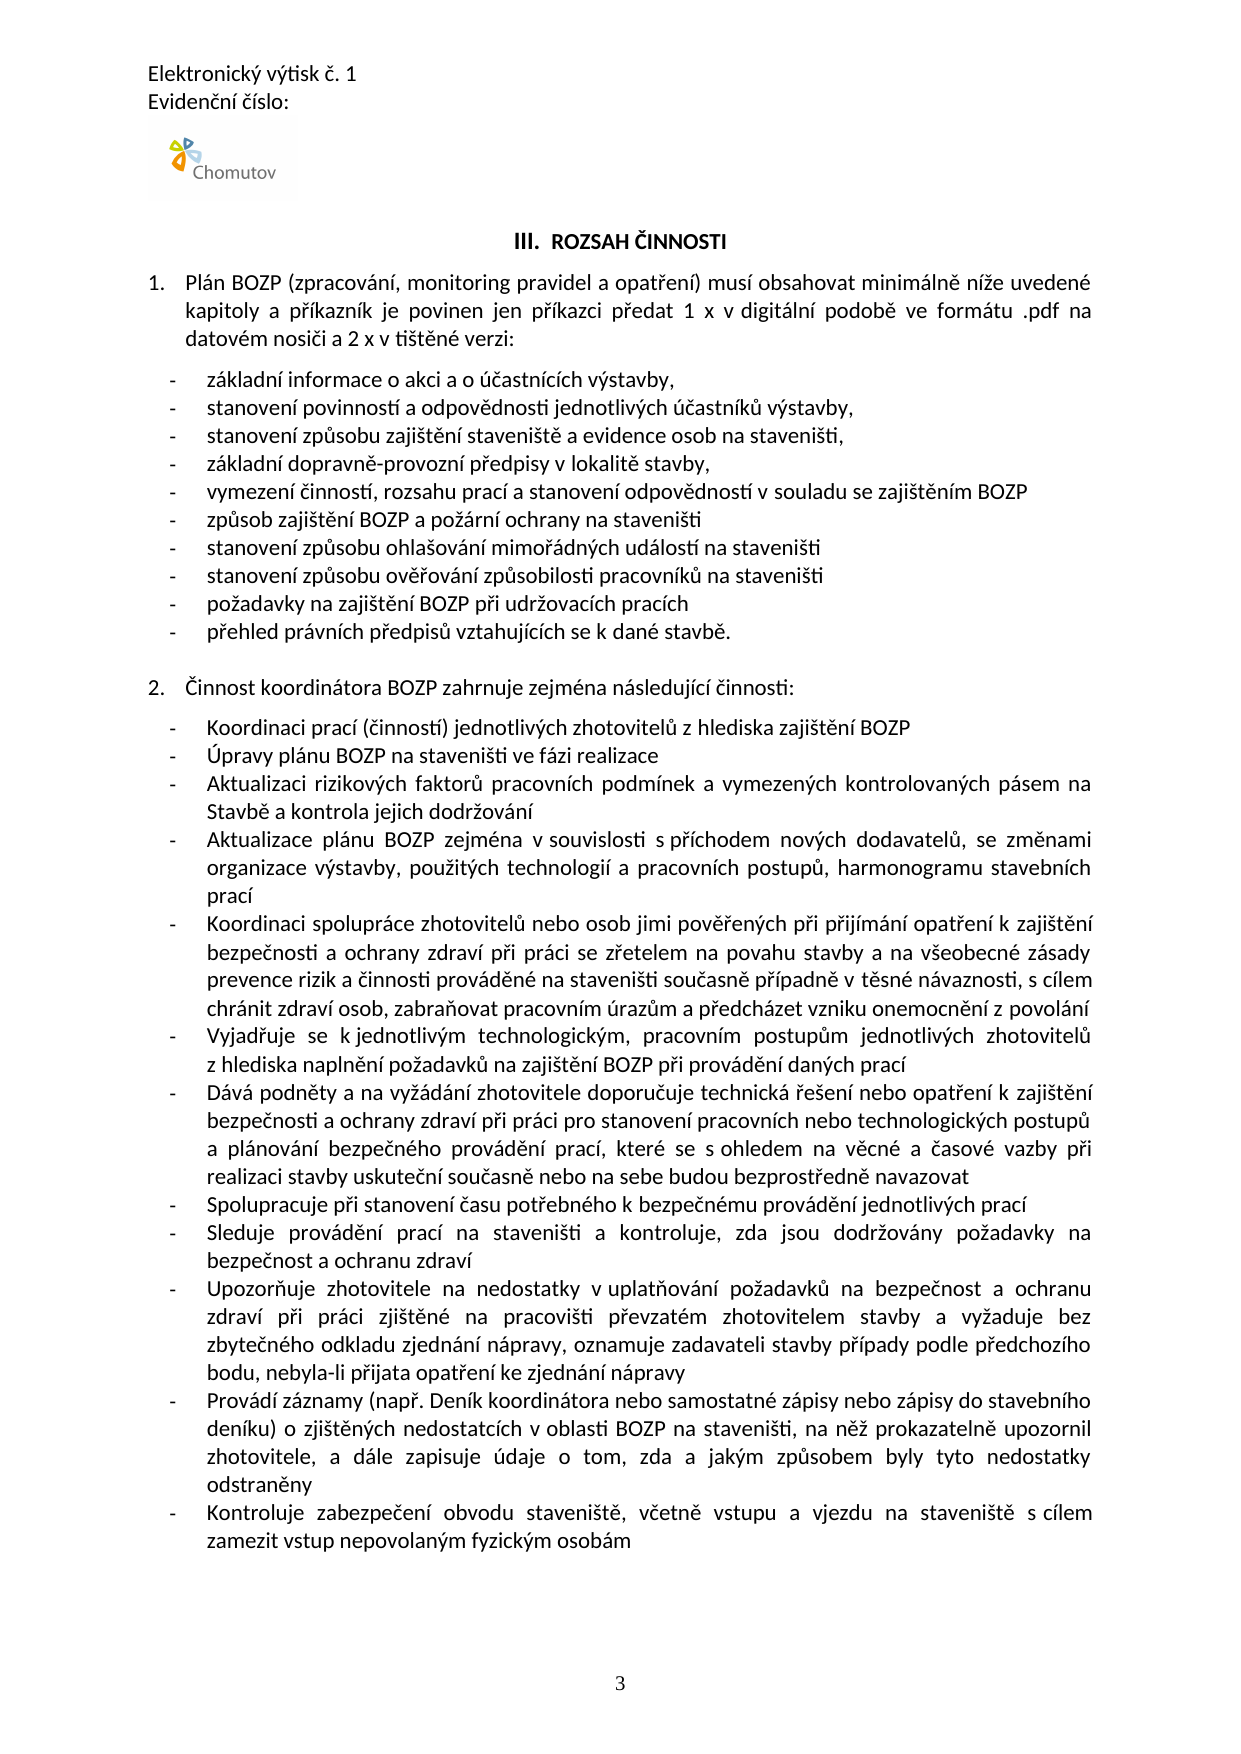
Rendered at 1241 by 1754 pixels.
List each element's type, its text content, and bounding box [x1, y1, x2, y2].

list Aktualizace plánu BOZP zejména v souvislosti s příchodem nových dodavatelů, se změnami organizace výstavby, použitých technologií a pracovních postupů, harmonogramu stavebních prací [169, 826, 1093, 909]
list stanovení způsobu zajištění staveniště a evidence osob na staveništi, [169, 421, 1093, 449]
list Činnost koordinátora BOZP zahrnuje zejména následující činnosti: [148, 673, 1093, 701]
subtitle III. ROZSAH ČINNOSTI [148, 225, 1093, 256]
list Spolupracuje při stanovení času potřebného k bezpečnému provádění jednotlivých prací [169, 1190, 1093, 1218]
list Sleduje provádění prací na staveništi a kontroluje, zda jsou dodržovány požadavky na bezpečnost a ochranu zdraví [169, 1218, 1093, 1274]
list stanovení způsobu ověřování způsobilosti pracovníků na staveništi [169, 561, 1093, 589]
list základní informace o akci a o účastnících výstavby, [169, 365, 1093, 393]
list způsob zajištění BOZP a požární ochrany na staveništi [169, 505, 1093, 533]
list požadavky na zajištění BOZP při udržovacích pracích [169, 589, 1093, 617]
list Koordinaci prací (činností) jednotlivých zhotovitelů z hlediska zajištění BOZP [169, 713, 1093, 741]
list vymezení činností, rozsahu prací a stanovení odpovědností v souladu se zajištěním BOZP [169, 477, 1093, 505]
list Úpravy plánu BOZP na staveništi ve fázi realizace [169, 741, 1093, 769]
list stanovení povinností a odpovědnosti jednotlivých účastníků výstavby, [169, 393, 1093, 421]
list přehled právních předpisů vztahujících se k dané stavbě. [169, 617, 1093, 645]
list Kontroluje zabezpečení obvodu staveniště, včetně vstupu a vjezdu na staveniště s cílem zamezit vstup nepovolaným fyzickým osobám [169, 1498, 1093, 1554]
list Dává podněty a na vyžádání zhotovitele doporučuje technická řešení nebo opatření k zajištění bezpečnosti a ochrany zdraví při práci pro stanovení pracovních nebo technologických postupů a plánování bezpečného provádění prací, které se s ohledem na věcné a časové vazby při realizaci stavby uskuteční současně nebo na sebe budou bezprostředně navazovat [169, 1078, 1093, 1190]
list Plán BOZP (zpracování, monitoring pravidel a opatření) musí obsahovat minimálně níže uvedené kapitoly a příkazník je povinen jen příkazci předat 1 x v digitální podobě ve formátu .pdf na datovém nosiči a 2 x v tištěné verzi: [148, 268, 1093, 352]
list Aktualizaci rizikových faktorů pracovních podmínek a vymezených kontrolovaných pásem na Stavbě a kontrola jejich dodržování [169, 769, 1093, 826]
list Upozorňuje zhotovitele na nedostatky v uplatňování požadavků na bezpečnost a ochranu zdraví při práci zjištěné na pracovišti převzatém zhotovitelem stavby a vyžaduje bez zbytečného odkladu zjednání nápravy, oznamuje zadavateli stavby případy podle předchozího bodu, nebyla-li přijata opatření ke zjednání nápravy [169, 1274, 1093, 1386]
list základní dopravně-provozní předpisy v lokalitě stavby, [169, 449, 1093, 477]
picture [147, 115, 298, 201]
list Vyjadřuje se k jednotlivým technologickým, pracovním postupům jednotlivých zhotovitelů z hlediska naplnění požadavků na zajištění BOZP při provádění daných prací [169, 1022, 1093, 1078]
list Provádí záznamy (např. Deník koordinátora nebo samostatné zápisy nebo zápisy do stavebního deníku) o zjištěných nedostatcích v oblasti BOZP na staveništi, na něž prokazatelně upozornil zhotovitele, a dále zapisuje údaje o tom, zda a jakým způsobem byly tyto nedostatky odstraněny [169, 1386, 1093, 1498]
list Koordinaci spolupráce zhotovitelů nebo osob jimi pověřených při přijímání opatření k zajištění bezpečnosti a ochrany zdraví při práci se zřetelem na povahu stavby a na všeobecné zásady prevence rizik a činnosti prováděné na staveništi současně případně v těsné návaznosti, s cílem chránit zdraví osob, zabraňovat pracovním úrazům a předcházet vzniku onemocnění z povolání [169, 909, 1093, 1022]
list stanovení způsobu ohlašování mimořádných událostí na staveništi [169, 533, 1093, 561]
